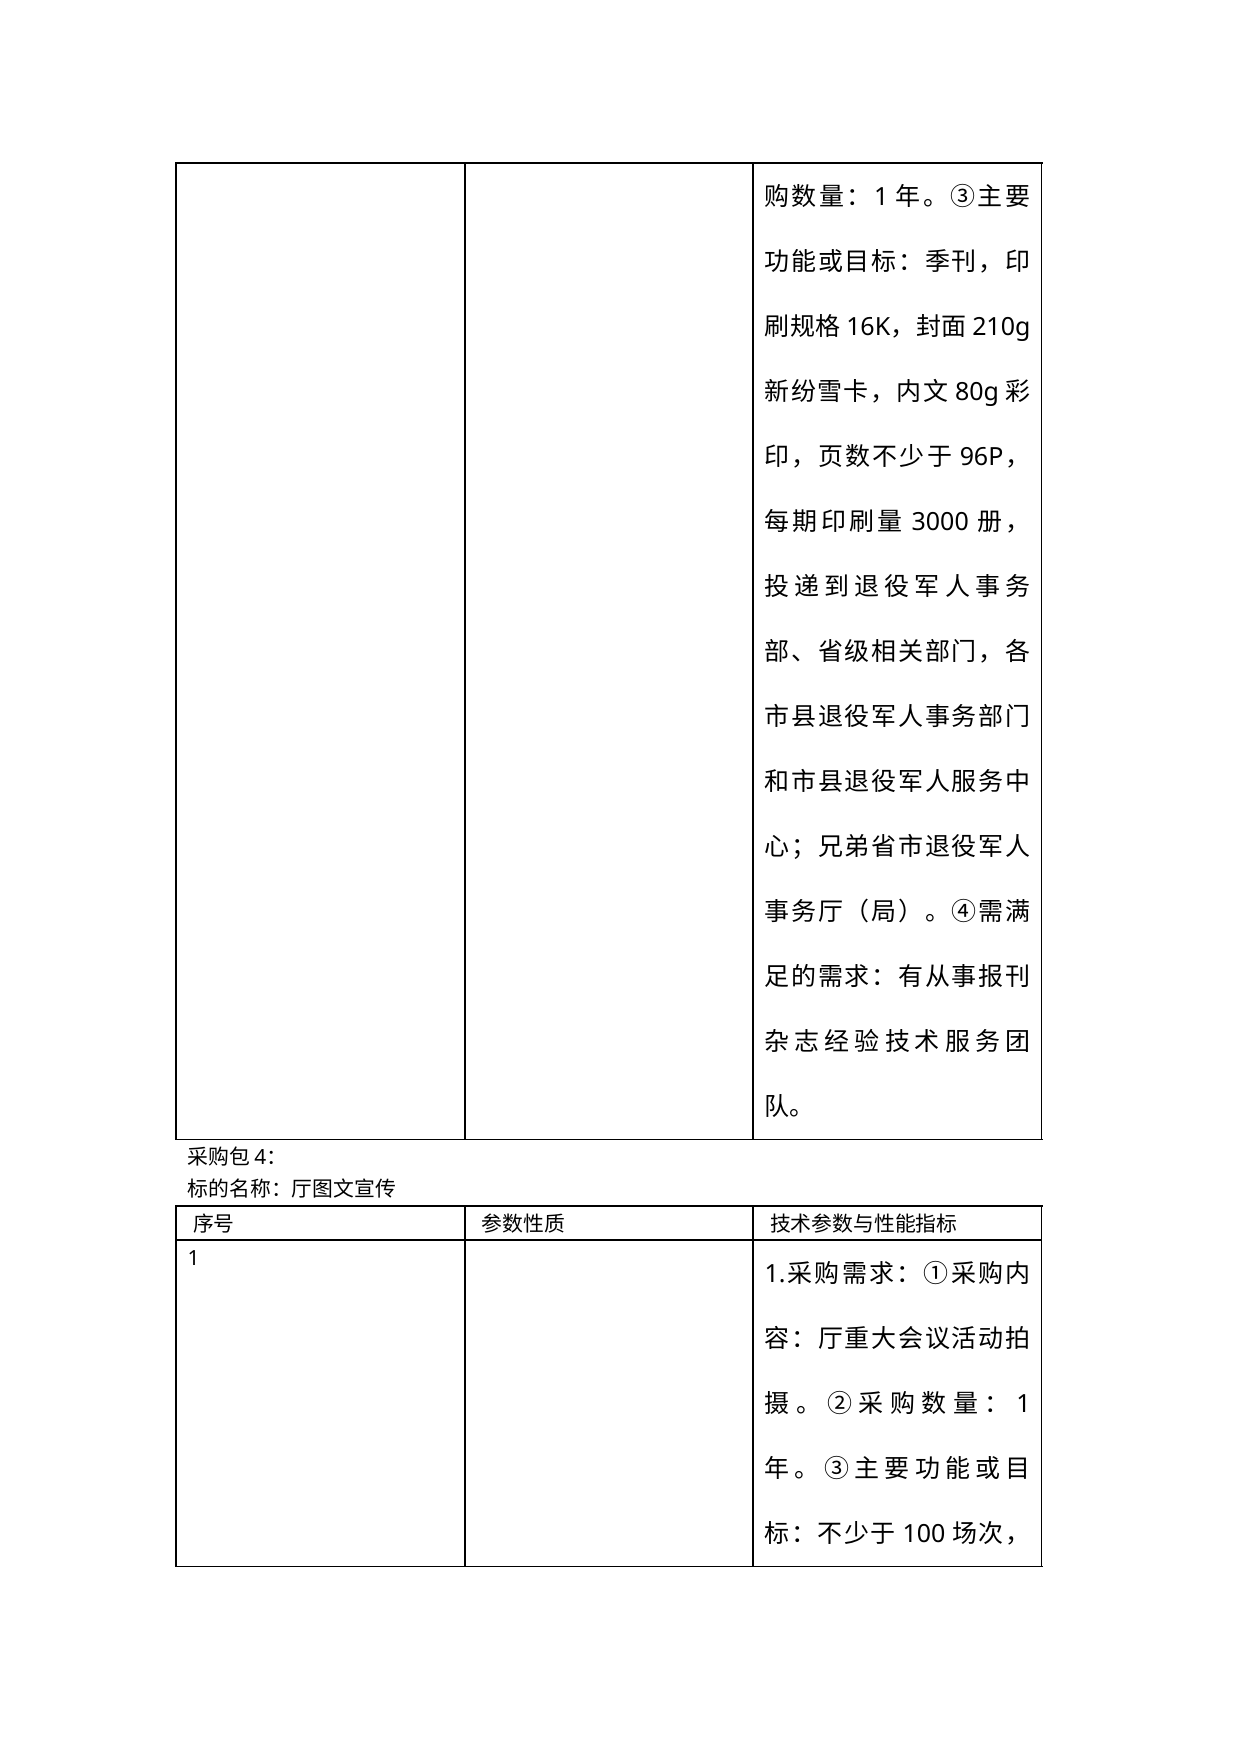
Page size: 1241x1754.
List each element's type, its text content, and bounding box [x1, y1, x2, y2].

table_cell 1 [177, 164, 464, 1138]
text 标的名称：厅图文宣传 [187, 1173, 1053, 1205]
table_cell [466, 164, 752, 1138]
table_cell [754, 164, 1041, 1138]
table_cell [466, 1241, 752, 1566]
text 采购包4： [187, 1140, 1053, 1173]
table_cell 1 [177, 1241, 464, 1566]
table_header 技术参数与性能指标 [754, 1207, 1041, 1239]
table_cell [754, 1241, 1041, 1566]
table_header 参数性质 [466, 1207, 752, 1239]
table_header 序号 [177, 1207, 464, 1239]
